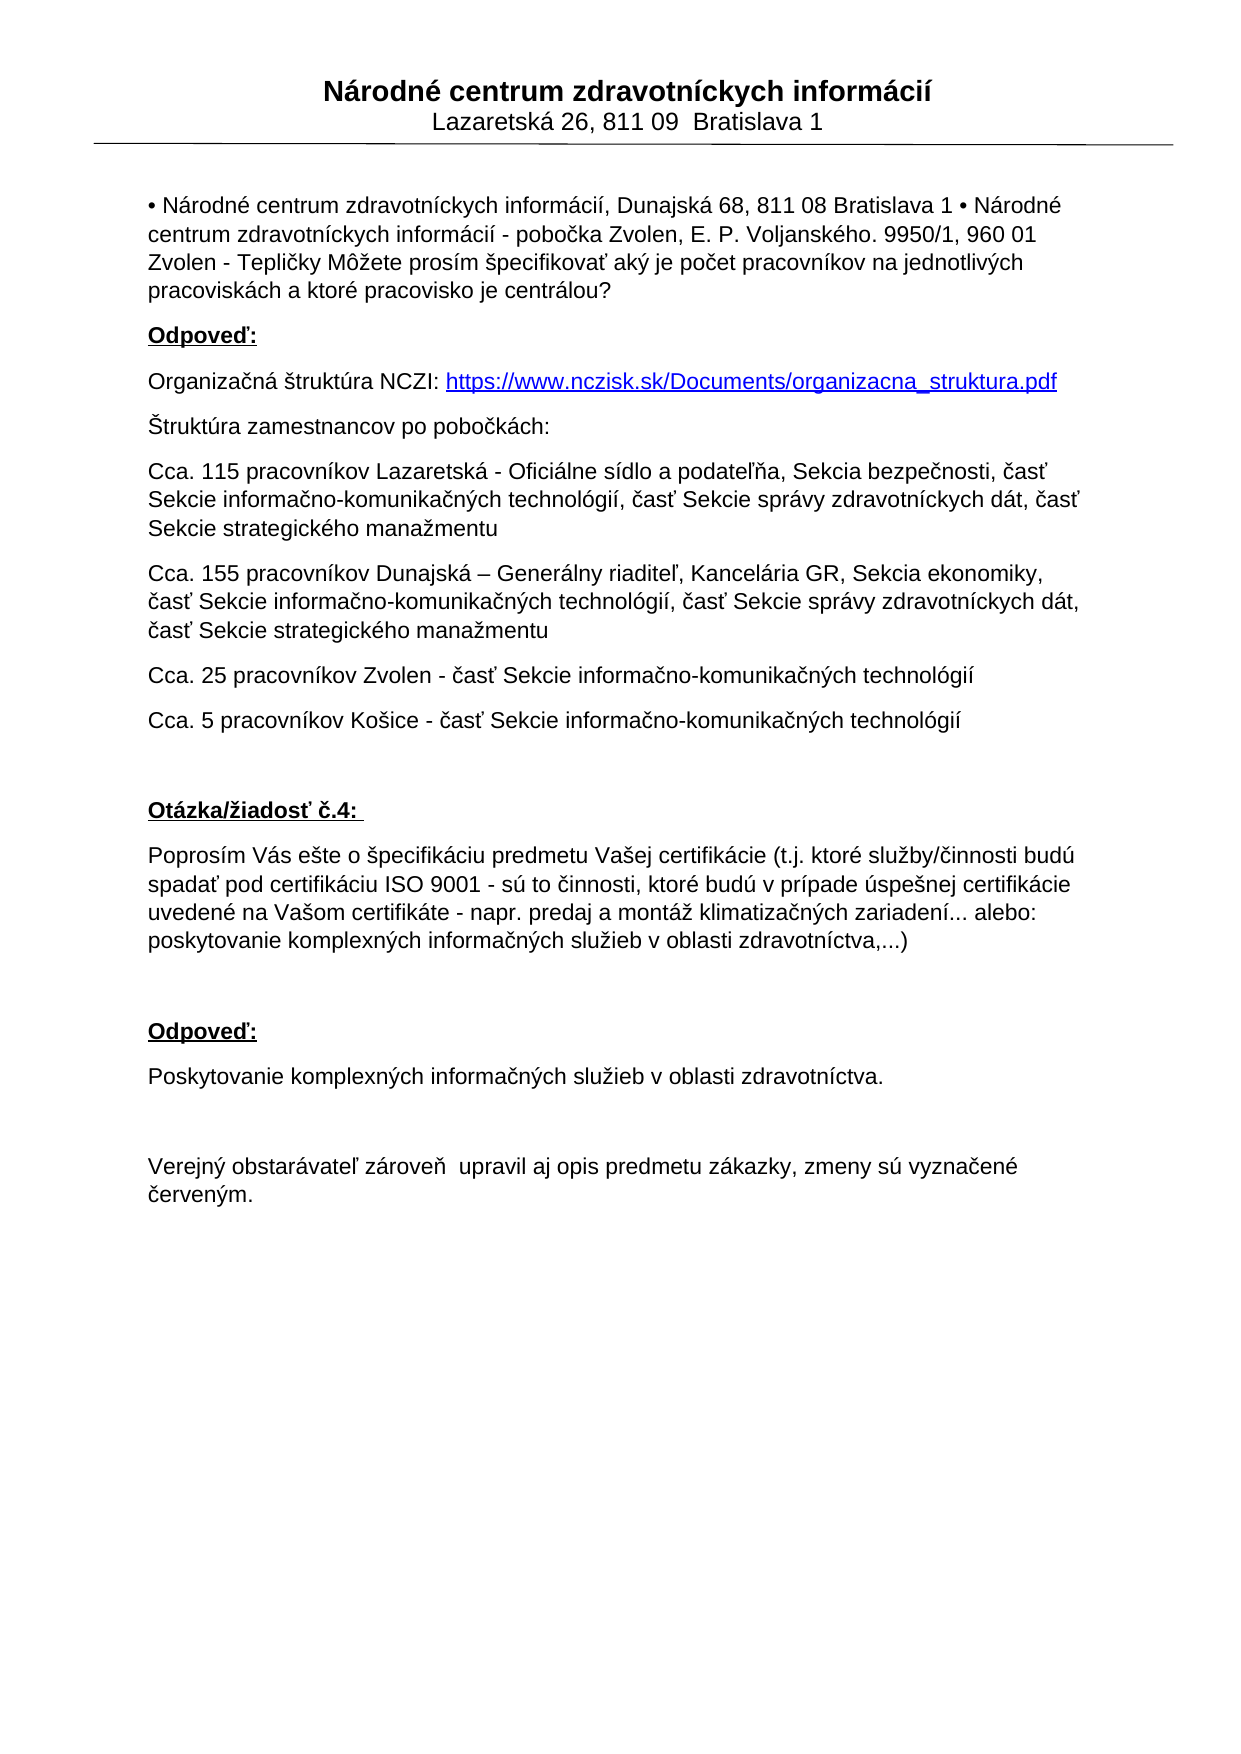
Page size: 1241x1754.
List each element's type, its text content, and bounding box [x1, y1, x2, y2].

text Poskytovanie komplexných informačných služieb v oblasti zdravotníctva. [148, 1063, 1093, 1089]
text Cca. 155 pracovníkov Dunajská – Generálny riaditeľ, Kancelária GR, Sekcia ekonomiky, časť Sekcie informačno-komunikačných technológií, časť Sekcie správy zdravotníckych dát, časť Sekcie strategického manažmentu [148, 560, 1093, 643]
text Odpoveď: [148, 322, 1093, 349]
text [148, 192, 1093, 304]
text Otázka/žiadosť č.4: [148, 797, 1093, 823]
text Cca. 5 pracovníkov Košice - časť Sekcie informačno-komunikačných technológií [148, 707, 1093, 733]
text Cca. 115 pracovníkov Lazaretská - Oficiálne sídlo a podateľňa, Sekcia bezpečnosti, časť Sekcie informačno-komunikačných technológií, časť Sekcie správy zdravotníckych dát, časť Sekcie strategického manažmentu [148, 458, 1093, 541]
text Odpoveď: [148, 1018, 1093, 1044]
text Poprosím Vás ešte o špecifikáciu predmetu Vašej certifikácie (t.j. ktoré služby/činnosti budú spadať pod certifikáciu ISO 9001 - sú to činnosti, ktoré budú v prípade úspešnej certifikácie uvedené na Vašom certifikáte - napr. predaj a montáž klimatizačných zariadení... alebo: poskytovanie komplexných informačných služieb v oblasti zdravotníctva,...) [148, 842, 1093, 954]
text Organizačná štruktúra NCZI: https://www.nczisk.sk/Documents/organizacna_struktura.pdf [148, 368, 1093, 394]
text Verejný obstarávateľ zároveň upravil aj opis predmetu zákazky, zmeny sú vyznačené červeným. [148, 1153, 1093, 1208]
text Cca. 25 pracovníkov Zvolen - časť Sekcie informačno-komunikačných technológií [148, 662, 1093, 688]
text Štruktúra zamestnancov po pobočkách: [148, 413, 1093, 439]
